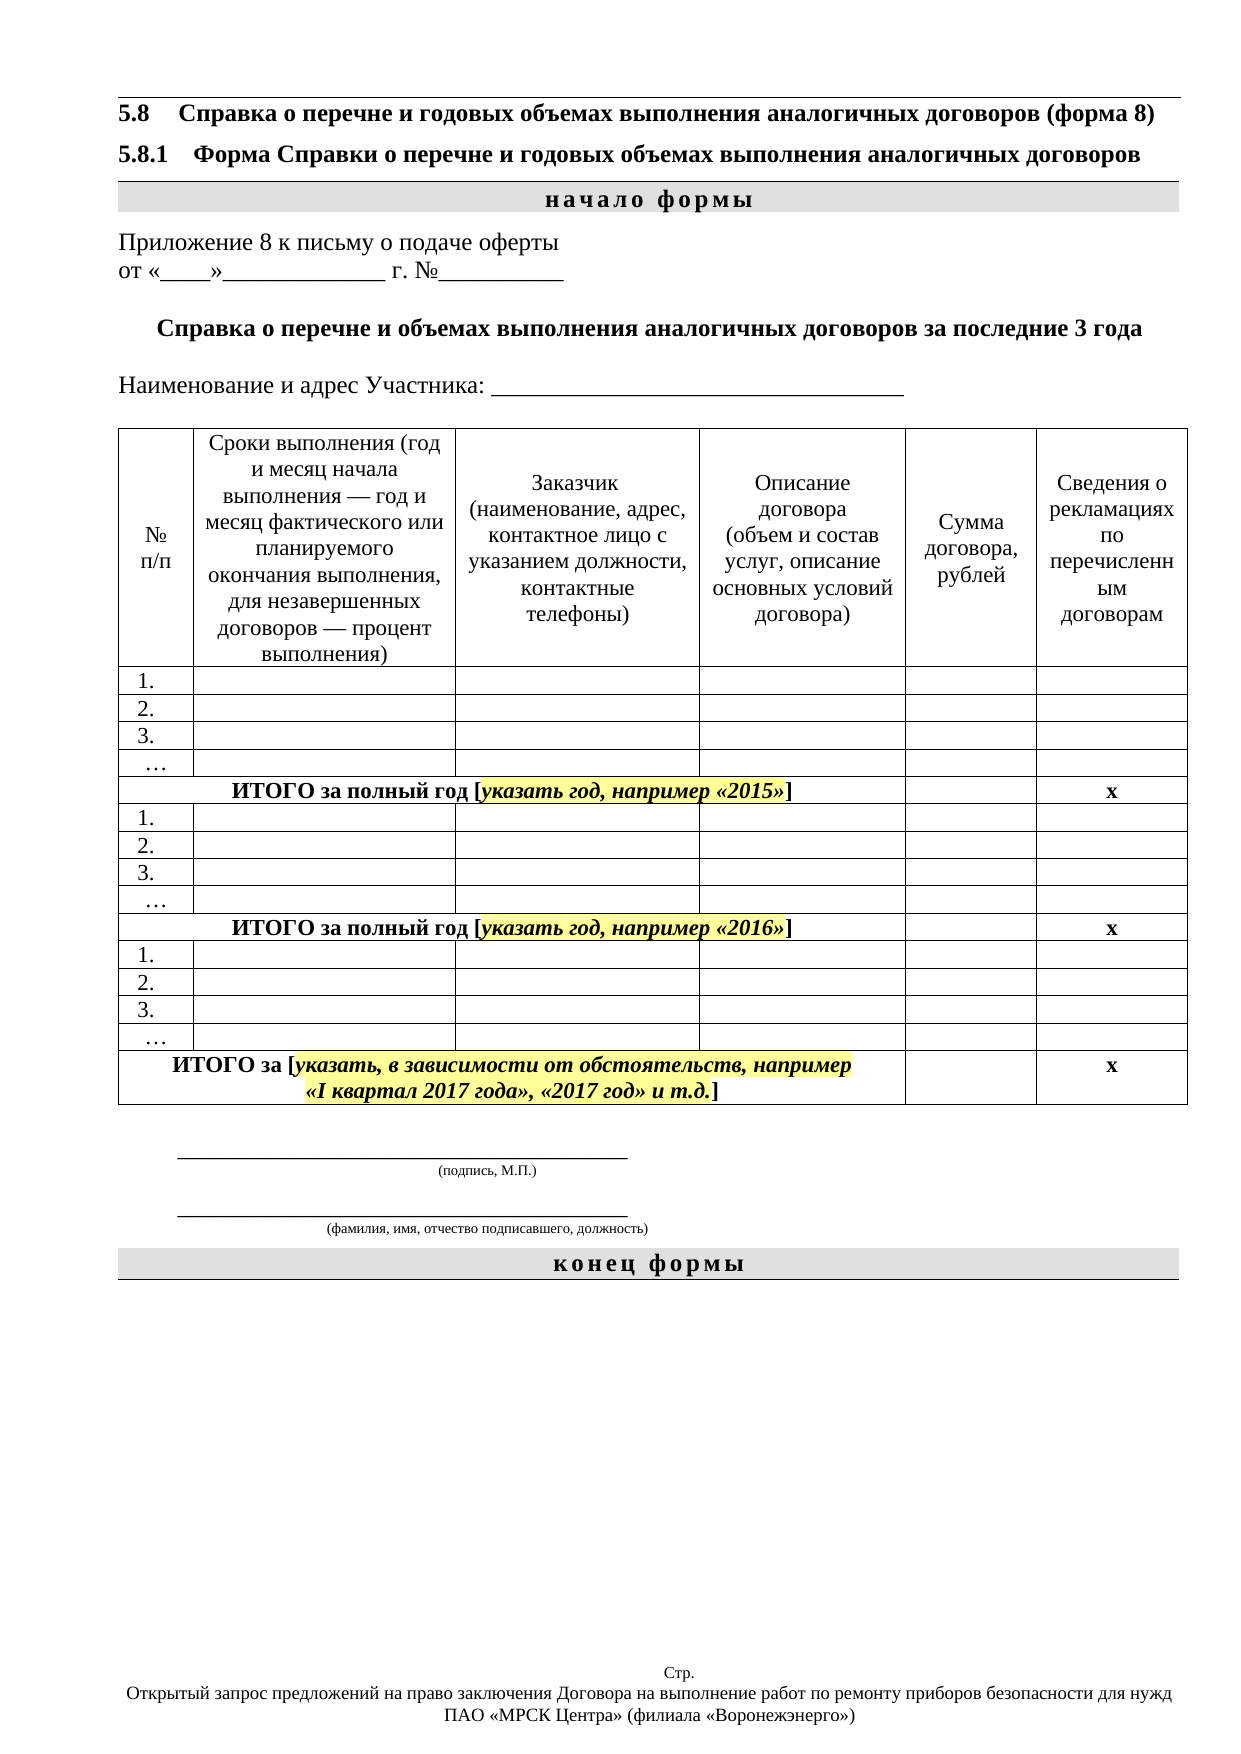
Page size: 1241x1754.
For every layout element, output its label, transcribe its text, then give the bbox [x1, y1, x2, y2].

table_cell [1037, 750, 1187, 776]
table_cell [700, 695, 905, 721]
table_cell [1037, 969, 1187, 995]
table_cell … [119, 750, 193, 776]
text начало формы [118, 182, 1179, 212]
table_cell [194, 667, 455, 694]
table_cell х [1037, 1051, 1187, 1103]
table_cell ИТОГО за полный год [указать год, например «2015»] [119, 777, 481, 803]
table_cell [119, 996, 193, 1022]
table_cell [906, 886, 1036, 913]
table_cell [456, 722, 699, 748]
table_cell ИТОГО за [указать, в зависимости от обстоятельств, например «I квартал 2017 года», «2017 год» и т.д.] [711, 1051, 905, 1103]
table_cell [456, 695, 699, 721]
table_cell [1037, 996, 1187, 1022]
table_cell … [119, 1024, 193, 1050]
table_cell [456, 859, 699, 885]
table_cell [906, 914, 1036, 940]
table_cell ИТОГО за [указать, в зависимости от обстоятельств, например «I квартал 2017 года», «2017 год» и т.д.] [119, 1051, 305, 1103]
table_cell [119, 941, 193, 968]
table_cell [456, 832, 699, 858]
table_cell [1037, 1024, 1187, 1050]
table_cell [906, 969, 1036, 995]
table_cell [700, 859, 905, 885]
table_cell [1037, 804, 1187, 831]
table_cell [119, 695, 193, 721]
table_cell [906, 996, 1036, 1022]
table_cell [194, 941, 455, 968]
table_header Заказчик (наименование, адрес, контактное лицо с указанием должности, контактные телефоны) [456, 429, 699, 666]
table_cell ИТОГО за полный год [указать год, например «2016»] [119, 914, 481, 940]
table_cell [194, 886, 455, 913]
table_header Сроки выполнения (год и месяц начала выполнения — год и месяц фактического или планируемого окончания выполнения, для незавершенных договоров — процент выполнения) [194, 429, 455, 666]
text конец формы [118, 1248, 1179, 1279]
table_cell [700, 804, 905, 831]
table_header № п/п [119, 429, 193, 666]
table_cell [700, 941, 905, 968]
text Наименование и адрес Участника: _________________________________ [118, 371, 1181, 399]
table_cell [456, 941, 699, 968]
table_cell [906, 777, 1036, 803]
table_cell [456, 969, 699, 995]
table_cell [906, 859, 1036, 885]
table_cell [700, 886, 905, 913]
table_cell [1037, 832, 1187, 858]
table_cell [194, 722, 455, 748]
table_cell [906, 667, 1036, 694]
table_cell [906, 750, 1036, 776]
subtitle Справка о перечне и годовых объемах выполнения аналогичных договоров (форма 8) [118, 98, 1181, 127]
table_cell [119, 859, 193, 885]
table_cell [906, 804, 1036, 831]
table_cell [1037, 941, 1187, 968]
table_cell [1037, 695, 1187, 721]
table_cell [700, 969, 905, 995]
table_cell [456, 996, 699, 1022]
table_cell [1037, 886, 1187, 913]
table_cell ИТОГО за полный год [указать год, например «2015»] [785, 777, 905, 803]
table_cell [119, 804, 193, 831]
text ____________________________________ [118, 1191, 1181, 1219]
table_cell … [119, 886, 193, 913]
subtitle Форма Справки о перечне и годовых объемах выполнения аналогичных договоров [118, 139, 1181, 168]
table_cell [700, 996, 905, 1022]
table_cell [456, 804, 699, 831]
text (подпись, М.П.) [118, 1162, 797, 1191]
text (фамилия, имя, отчество подписавшего, должность) [118, 1219, 797, 1248]
table_cell [1037, 859, 1187, 885]
table_cell [456, 1024, 699, 1050]
table_cell [906, 832, 1036, 858]
table_cell [194, 832, 455, 858]
table_cell [906, 1024, 1036, 1050]
table_header Сумма договора, рублей [906, 429, 1036, 666]
text Приложение 8 к письму о подаче оферты от «____»_____________ г. №__________ [118, 227, 1181, 284]
text Справка о перечне и объемах выполнения аналогичных договоров за последние 3 года [118, 313, 1181, 342]
table_cell [1037, 722, 1187, 748]
table_cell [119, 667, 193, 694]
table_cell [906, 941, 1036, 968]
table_cell [700, 832, 905, 858]
table_cell [456, 750, 699, 776]
table_header Описание договора (объем и состав услуг, описание основных условий договора) [700, 429, 905, 666]
table_cell [700, 1024, 905, 1050]
table_cell [906, 722, 1036, 748]
table_cell [119, 969, 193, 995]
table_cell [194, 969, 455, 995]
table_cell [194, 695, 455, 721]
table_cell [456, 667, 699, 694]
table_cell [700, 750, 905, 776]
table_cell [906, 695, 1036, 721]
text ____________________________________ [118, 1133, 1181, 1162]
table_cell [119, 722, 193, 748]
table_cell [456, 886, 699, 913]
table_cell х [1037, 777, 1187, 803]
table_cell [1037, 667, 1187, 694]
table_cell х [1037, 914, 1187, 940]
table_cell [700, 667, 905, 694]
table_cell [194, 1024, 455, 1050]
table_header Сведения о рекламациях по перечисленным договорам [1037, 429, 1187, 666]
table_cell [119, 832, 193, 858]
table_cell [906, 1051, 1036, 1103]
table_cell [194, 859, 455, 885]
table_cell [700, 722, 905, 748]
table_cell [194, 804, 455, 831]
table_cell [194, 750, 455, 776]
table_cell ИТОГО за полный год [указать год, например «2016»] [785, 914, 905, 940]
table_cell [194, 996, 455, 1022]
